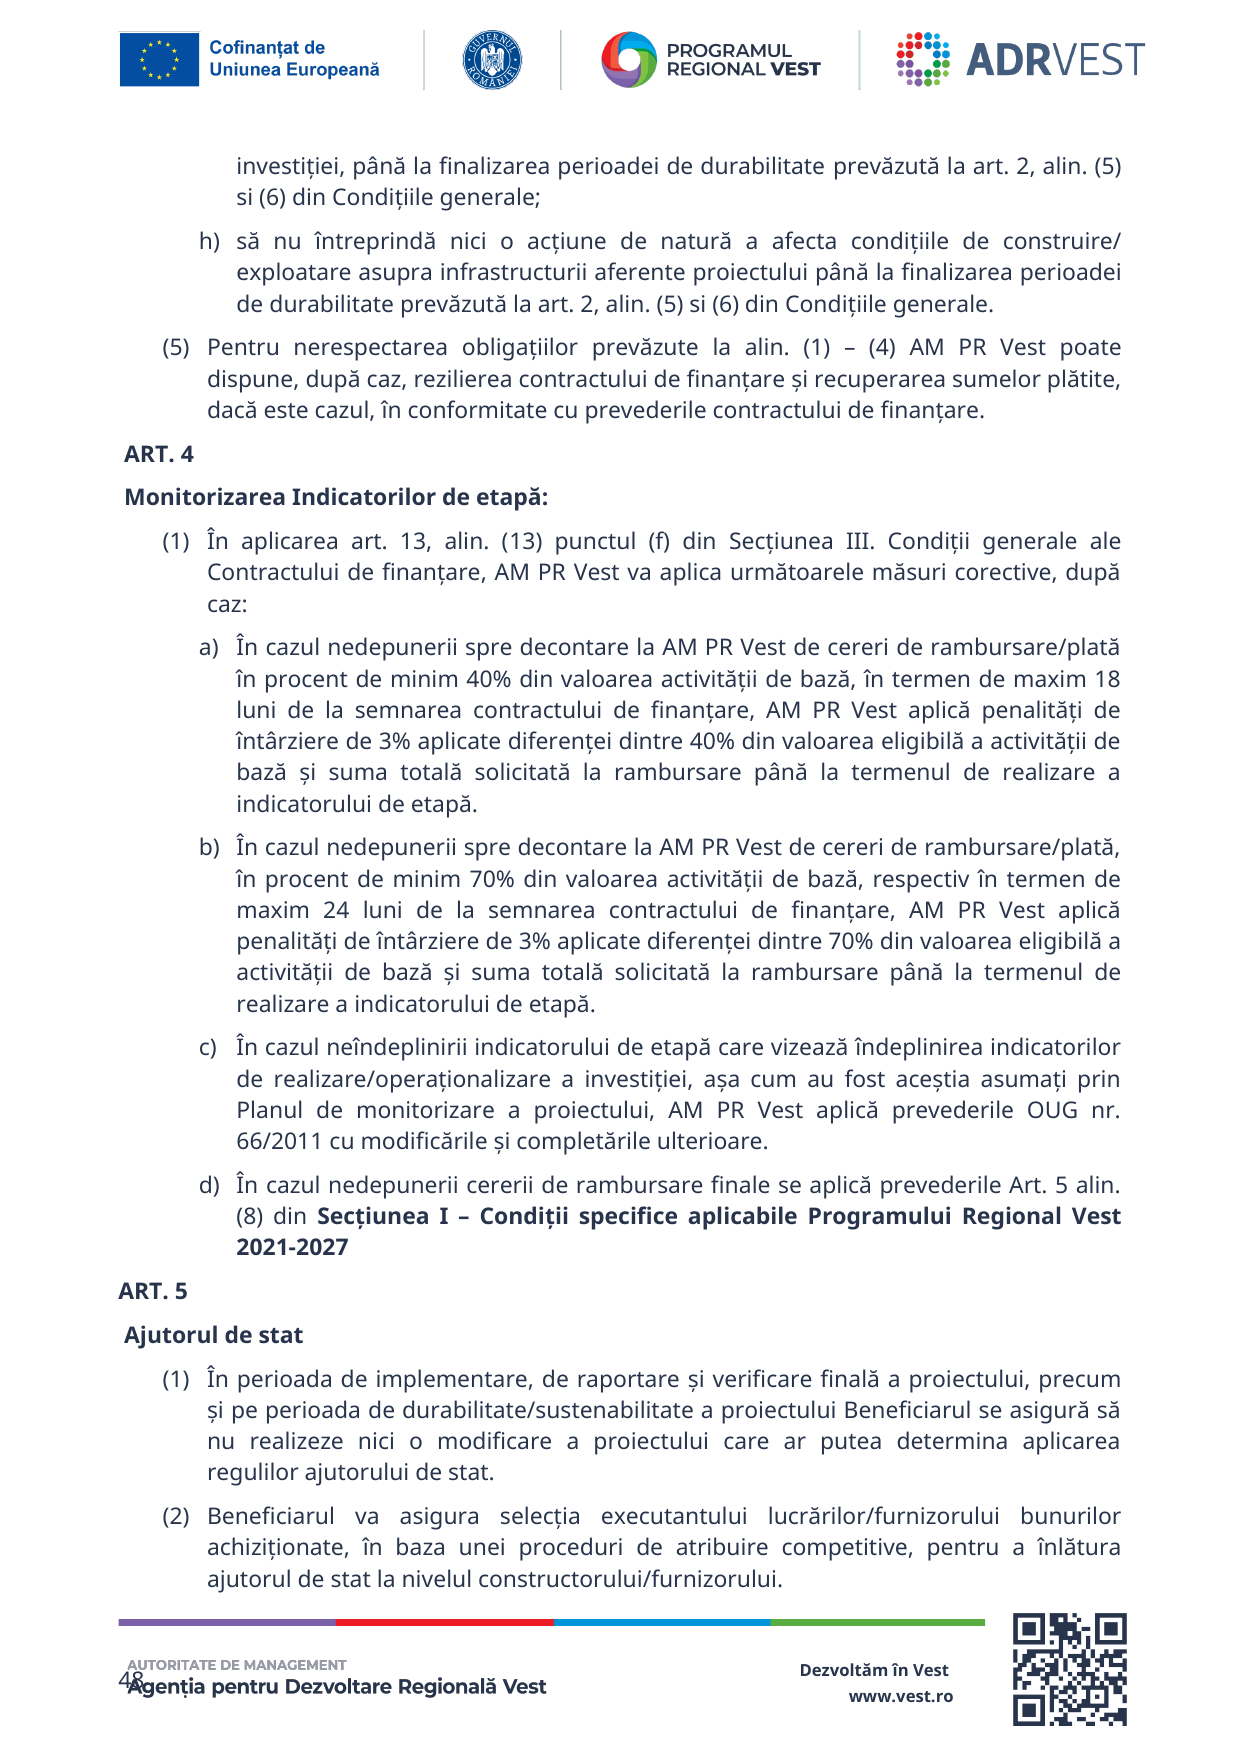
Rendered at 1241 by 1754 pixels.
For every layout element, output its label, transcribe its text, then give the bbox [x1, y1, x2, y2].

list În perioada de implementare, de raportare și verificare finală a proiectului, precum și pe perioada de durabilitate/sustenabilitate a proiectului Beneficiarul se asigură să nu realizeze nici o modificare a proiectului care ar putea determina aplicarea regulilor ajutorului de stat. [162, 1362, 1122, 1487]
list să nu întreprindă nici o acţiune de natură a afecta condiţiile de construire/ exploatare asupra infrastructurii aferente proiectului până la finalizarea perioadei de durabilitate prevăzută la art. 2, alin. (5) si (6) din Condiţiile generale. [199, 225, 1122, 319]
list În cazul neîndeplinirii indicatorului de etapă care vizează îndeplinirea indicatorilor de realizare/operaționalizare a investiției, așa cum au fost aceștia asumați prin Planul de monitorizare a proiectului, AM PR Vest aplică prevederile OUG nr. 66/2011 cu modificările și completările ulterioare. [199, 1031, 1122, 1156]
list Beneficiarul va asigura selecția executantului lucrărilor/furnizorului bunurilor achiziționate, în baza unei proceduri de atribuire competitive, pentru a înlătura ajutorul de stat la nivelul constructorului/furnizorului. [162, 1500, 1122, 1594]
list În cazul nedepunerii spre decontare la AM PR Vest de cereri de rambursare/plată, în procent de minim 70% din valoarea activității de bază, respectiv în termen de maxim 24 luni de la semnarea contractului de finanțare, AM PR Vest aplică penalități de întârziere de 3% aplicate diferenței dintre 70% din valoarea eligibilă a activității de bază și suma totală solicitată la rambursare până la termenul de realizare a indicatorului de etapă. [199, 831, 1122, 1019]
text Monitorizarea Indicatorilor de etapă: [118, 481, 1122, 512]
text Ajutorul de stat [118, 1319, 1122, 1350]
list În cazul nedepunerii spre decontare la AM PR Vest de cereri de rambursare/plată în procent de minim 40% din valoarea activității de bază, în termen de maxim 18 luni de la semnarea contractului de finanțare, AM PR Vest aplică penalități de întârziere de 3% aplicate diferenței dintre 40% din valoarea eligibilă a activității de bază și suma totală solicitată la rambursare până la termenul de realizare a indicatorului de etapă. [199, 631, 1122, 819]
text ART. 4 [118, 437, 1122, 469]
picture [1004, 1604, 1135, 1735]
picture [118, 30, 1146, 90]
text ART. 5 [118, 1275, 1122, 1306]
list În cazul nedepunerii cererii de rambursare finale se aplică prevederile Art. 5 alin. (8) din Secțiunea I – Condiții specifice aplicabile Programului Regional Vest 2021-2027 [199, 1169, 1122, 1262]
list În aplicarea art. 13, alin. (13) punctul (f) din Secțiunea III. Condiții generale ale Contractului de finanțare, AM PR Vest va aplica următoarele măsuri corective, după caz: [162, 525, 1122, 619]
list Pentru nerespectarea obligaţiilor prevăzute la alin. (1) – (4) AM PR Vest poate dispune, după caz, rezilierea contractului de finanțare și recuperarea sumelor plătite, dacă este cazul, în conformitate cu prevederile contractului de finanțare. [162, 331, 1122, 425]
